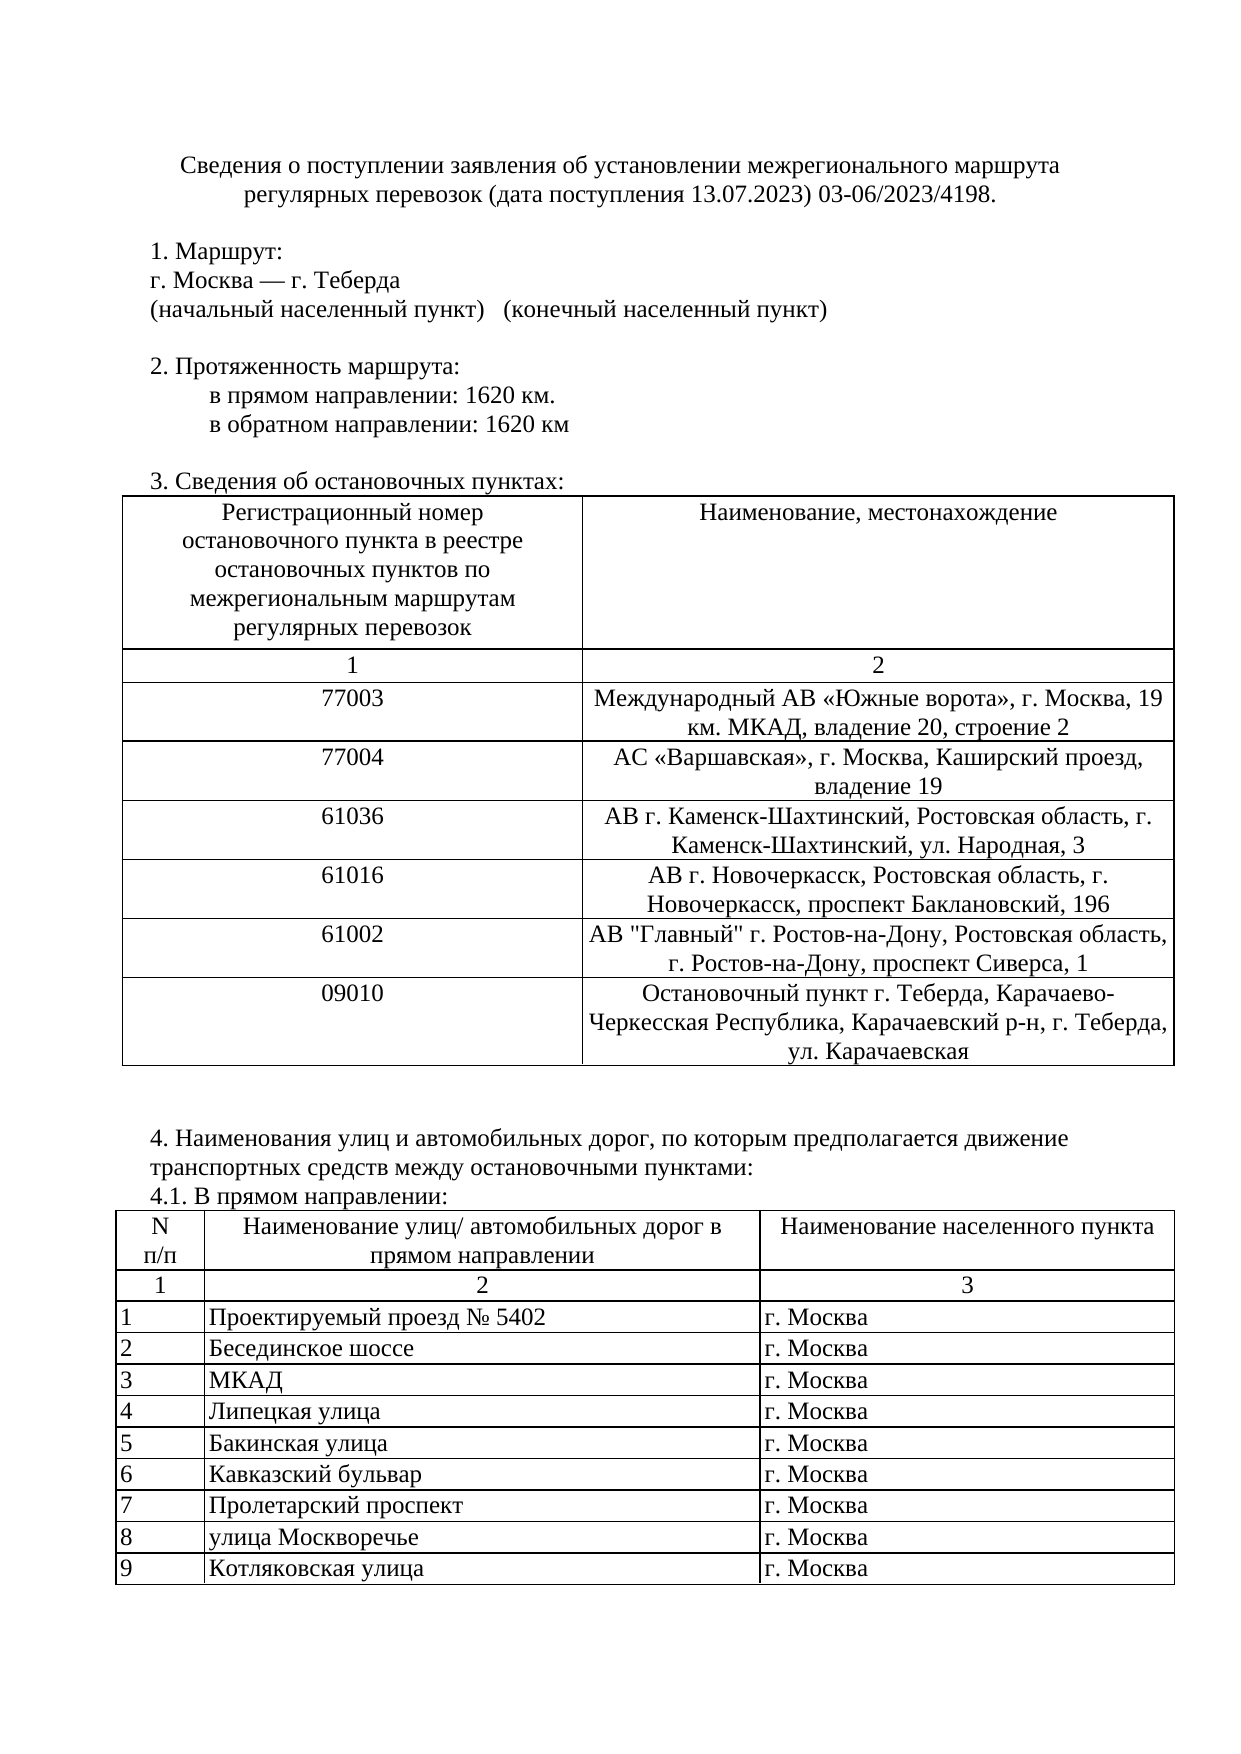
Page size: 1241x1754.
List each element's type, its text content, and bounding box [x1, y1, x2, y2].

table_cell 61036 [123, 801, 582, 858]
table_cell г. Москва [761, 1302, 1174, 1332]
table_cell г. Москва [761, 1428, 1174, 1458]
table_cell АВ "Главный" г. Ростов-на-Дону, Ростовская область, г. Ростов-на-Дону, проспект Сиверса, 1 [583, 919, 1173, 977]
table_cell 61016 [123, 860, 582, 918]
table_cell 2 [205, 1271, 759, 1300]
table_cell г. Москва [761, 1333, 1174, 1363]
table_header Наименование, местонахождение [583, 497, 1173, 648]
table_cell 2 [117, 1333, 204, 1363]
table_cell Остановочный пункт г. Теберда, Карачаево-Черкесская Республика, Карачаевский р-н, г. Теберда, ул. Карачаевская [583, 978, 1173, 1064]
table_header Наименование населенного пункта [761, 1211, 1174, 1269]
table_cell АВ г. Каменск-Шахтинский, Ростовская область, г. Каменск-Шахтинский, ул. Народная, 3 [583, 801, 1173, 858]
table_cell Кавказский бульвар [205, 1459, 759, 1489]
table_cell 1 [117, 1271, 204, 1300]
table_cell 77004 [123, 742, 582, 799]
table_cell Пролетарский проспект [205, 1491, 759, 1521]
table_cell 1 [123, 650, 582, 681]
table_cell МКАД [205, 1365, 759, 1395]
table_cell Проектируемый проезд № 5402 [205, 1302, 759, 1332]
table_cell Котляковская улица [205, 1554, 759, 1583]
table_cell Международный АВ «Южные ворота», г. Москва, 19 км. МКАД, владение 20, строение 2 [583, 683, 1173, 740]
table_cell 09010 [123, 978, 582, 1064]
table_header Регистрационный номер остановочного пункта в реестре остановочных пунктов по межрегиональным маршрутам регулярных перевозок [123, 497, 582, 648]
table_cell улица Москворечье [205, 1522, 759, 1552]
text 4. Наименования улиц и автомобильных дорог, по которым предполагается движение транспортных средств между остановочными пунктами: [150, 1123, 1090, 1181]
table_cell г. Москва [761, 1459, 1174, 1489]
table_cell г. Москва [761, 1396, 1174, 1426]
text 1. Маршрут: [150, 236, 1090, 265]
text (начальный населенный пункт) (конечный населенный пункт) [150, 294, 1090, 322]
table_cell 7 [117, 1491, 204, 1521]
table_cell г. Москва [761, 1522, 1174, 1552]
table_cell 9 [117, 1554, 204, 1583]
table_cell 1 [117, 1302, 204, 1332]
table_cell Бакинская улица [205, 1428, 759, 1458]
table_cell 77003 [123, 683, 582, 740]
table_cell 3 [761, 1271, 1174, 1300]
table_cell г. Москва [761, 1491, 1174, 1521]
table_cell Бесединское шоссе [205, 1333, 759, 1363]
table_cell 2 [583, 650, 1173, 681]
table_header N п/п [117, 1211, 204, 1269]
table_cell 8 [117, 1522, 204, 1552]
text в обратном направлении: 1620 км [150, 409, 1090, 437]
table_cell 5 [117, 1428, 204, 1458]
table_cell Липецкая улица [205, 1396, 759, 1426]
table_cell АС «Варшавская», г. Москва, Каширский проезд, владение 19 [583, 742, 1173, 799]
text в прямом направлении: 1620 км. [150, 380, 1090, 409]
table_cell 61002 [123, 919, 582, 977]
table_cell г. Москва [761, 1365, 1174, 1395]
table_cell 6 [117, 1459, 204, 1489]
table_cell г. Москва [761, 1554, 1174, 1583]
text г. Москва — г. Теберда [150, 265, 1090, 294]
table_cell 4 [117, 1396, 204, 1426]
text 2. Протяженность маршрута: [150, 351, 1090, 380]
table_cell АВ г. Новочеркасск, Ростовская область, г. Новочеркасск, проспект Баклановский, 196 [583, 860, 1173, 918]
table_cell 3 [117, 1365, 204, 1395]
text Сведения о поступлении заявления об установлении межрегионального маршрута регулярных перевозок (дата поступления 13.07.2023) 03-06/2023/4198. [150, 150, 1090, 207]
table_header Наименование улиц/ автомобильных дорог в прямом направлении [205, 1211, 759, 1269]
text 4.1. В прямом направлении: [150, 1181, 1090, 1210]
text 3. Сведения об остановочных пунктах: [150, 466, 1090, 495]
